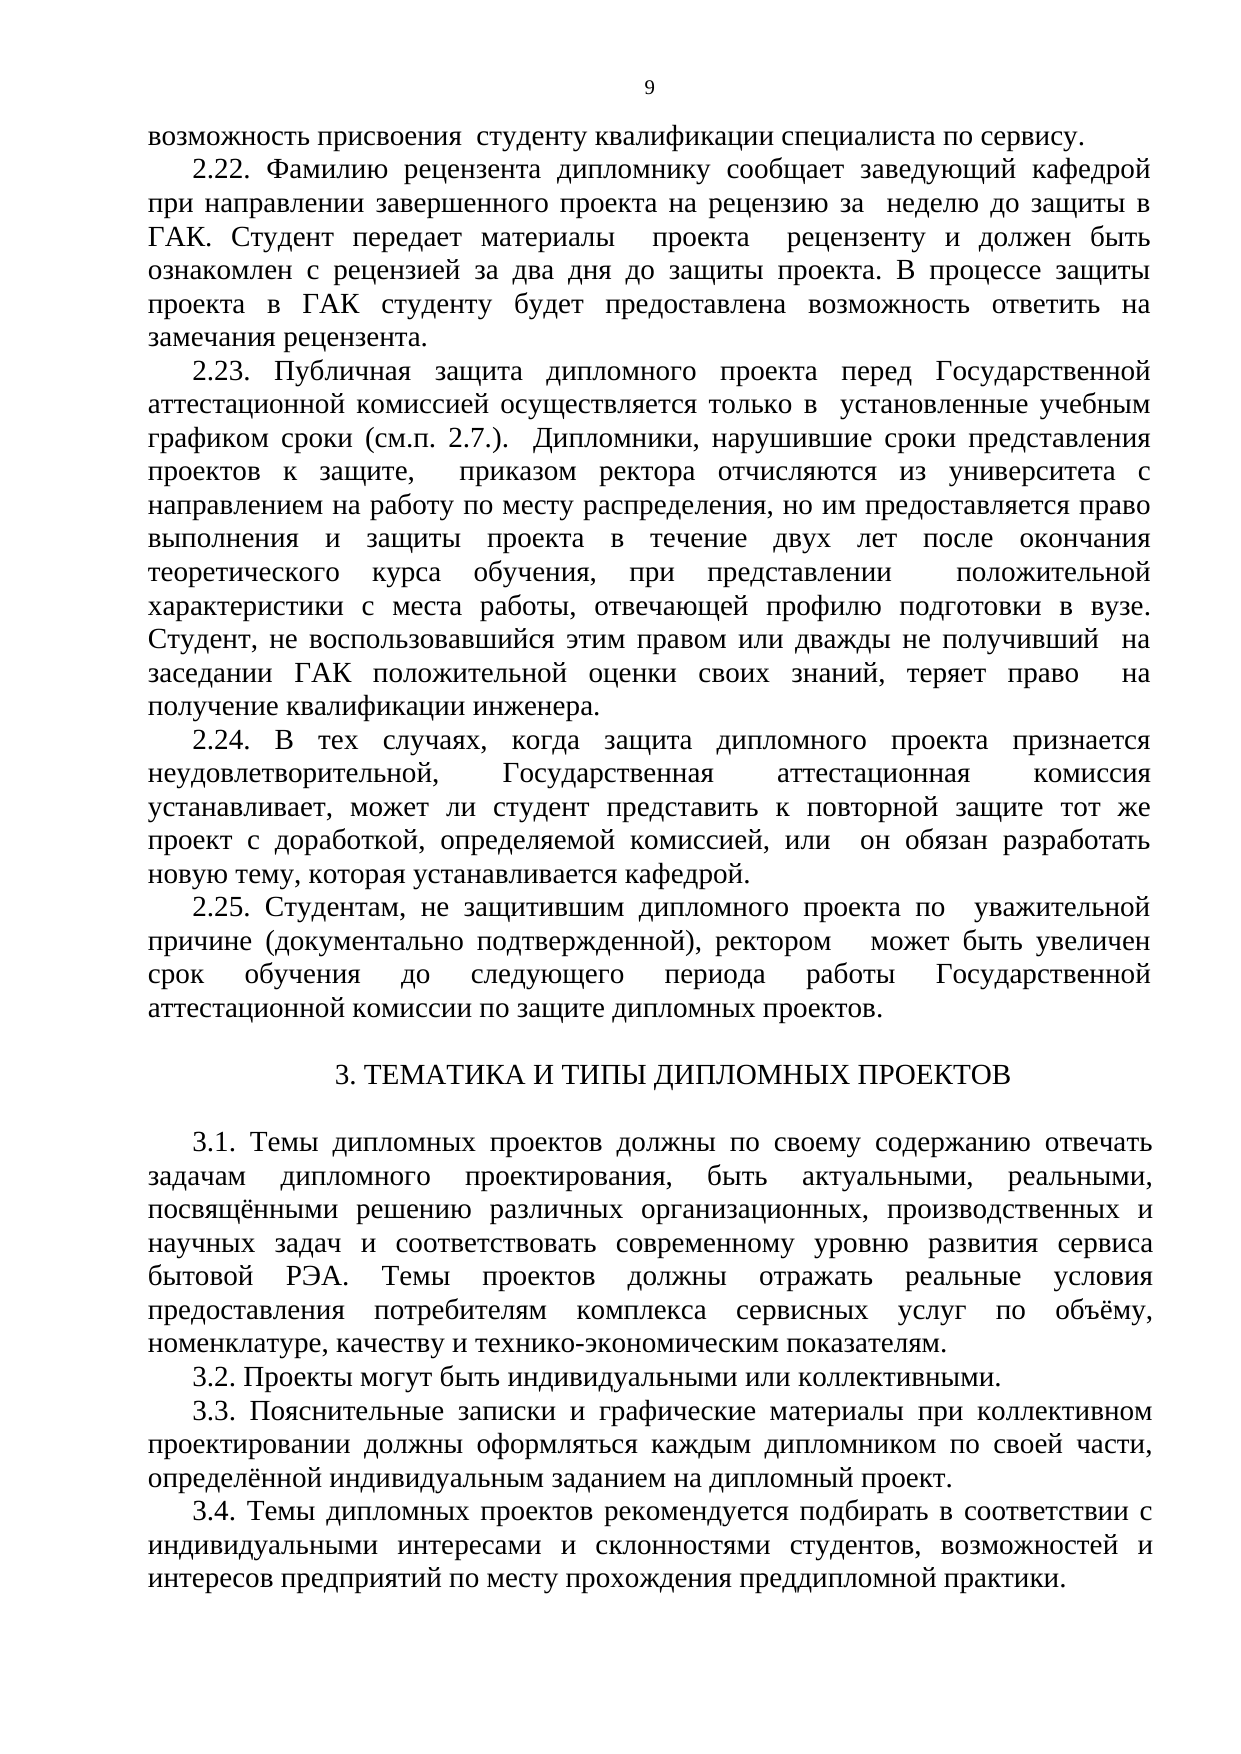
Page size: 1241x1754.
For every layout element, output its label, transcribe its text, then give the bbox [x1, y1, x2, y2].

text 3. ТЕМАТИКА И ТИПЫ ДИПЛОМНЫХ ПРОЕКТОВ [148, 1057, 1154, 1091]
text 3.2. Проекты могут быть индивидуальными или коллективными. [148, 1359, 1154, 1393]
text 2.24. В тех случаях, когда защита дипломного проекта признается неудовлетворительной, Государственная аттестационная комиссия устанавливает, может ли студент представить к повторной защите тот же проект с доработкой, определяемой комиссией, или он обязан разработать новую тему, которая устанавливается кафедрой. [148, 722, 1152, 889]
text 3.1. Темы дипломных проектов должны по своему содержанию отвечать задачам дипломного проектирования, быть актуальными, реальными, посвящёнными решению различных организационных, производственных и научных задач и соответствовать современному уровню развития сервиса бытовой РЭА. Темы проектов должны отражать реальные условия предоставления потребителям комплекса сервисных услуг по объёму, номенклатуре, качеству и технико-экономическим показателям. [148, 1124, 1154, 1359]
text 2.25. Студентам, не защитившим дипломного проекта по уважительной причине (документально подтвержденной), ректором может быть увеличен срок обучения до следующего периода работы Государственной аттестационной комиссии по защите дипломных проектов. [148, 889, 1152, 1024]
text 3.4. Темы дипломных проектов рекомендуется подбирать в соответствии с индивидуальными интересами и склонностями студентов, возможностей и интересов предприятий по месту прохождения преддипломной практики. [148, 1493, 1154, 1594]
text 2.23. Публичная защита дипломного проекта перед Государственной аттестационной комиссией осуществляется только в установленные учебным графиком сроки (см.п. 2.7.). Дипломники, нарушившие сроки представления проектов к защите, приказом ректора отчисляются из университета с направлением на работу по месту распределения, но им предоставляется право выполнения и защиты проекта в течение двух лет после окончания теоретического курса обучения, при представлении положительной характеристики с места работы, отвечающей профилю подготовки в вузе. Студент, не воспользовавшийся этим правом или дважды не получивший на заседании ГАК положительной оценки своих знаний, теряет право на получение квалификации инженера. [148, 353, 1152, 722]
text 2.22. Фамилию рецензента дипломнику сообщает заведующий кафедрой при направлении завершенного проекта на рецензию за неделю до защиты в ГАК. Студент передает материалы проекта рецензенту и должен быть ознакомлен с рецензией за два дня до защиты проекта. В процессе защиты проекта в ГАК студенту будет предоставлена возможность ответить на замечания рецензента. [148, 152, 1152, 353]
text 3.3. Пояснительные записки и графические материалы при коллективном проектировании должны оформляться каждым дипломником по своей части, определённой индивидуальным заданием на дипломный проект. [148, 1393, 1154, 1493]
